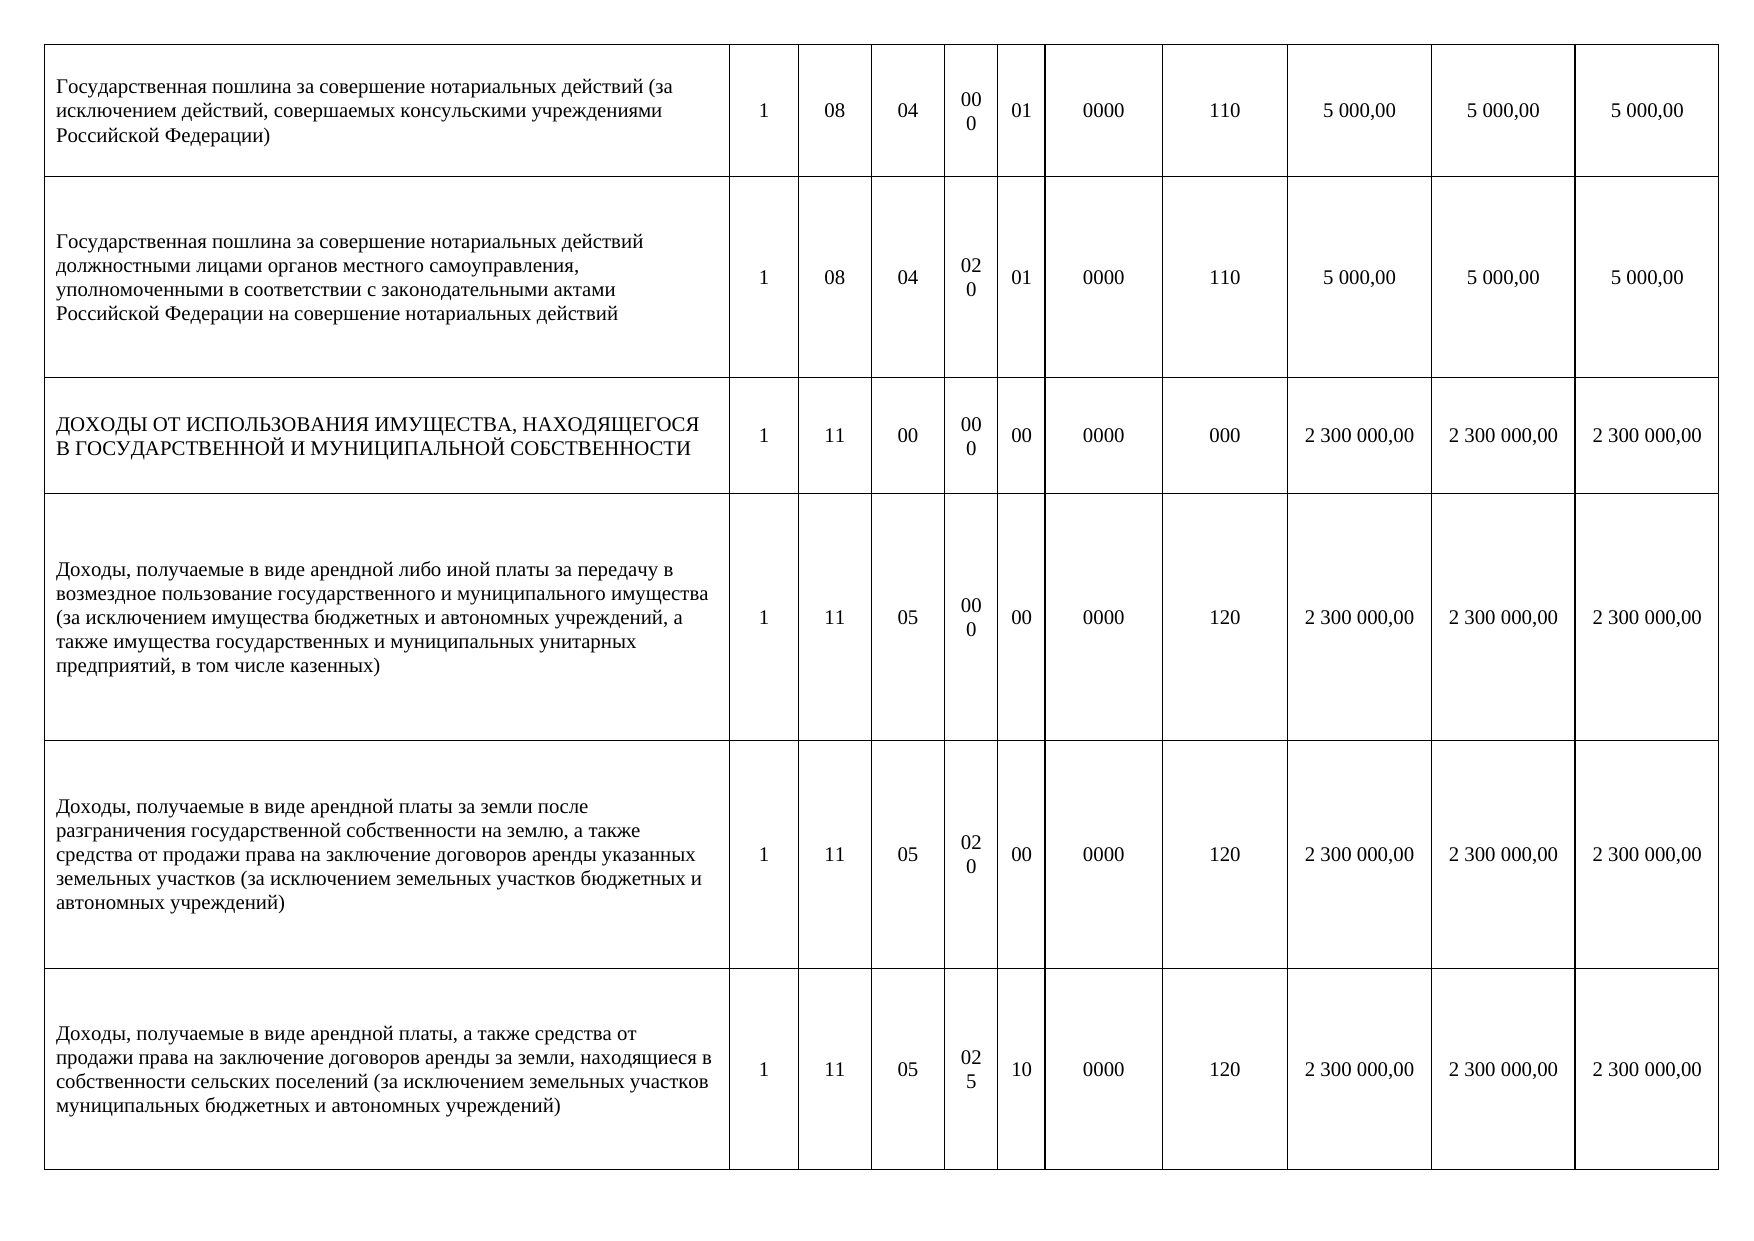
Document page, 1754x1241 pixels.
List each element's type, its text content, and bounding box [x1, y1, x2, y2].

table_cell 2 300 000,00 [1576, 378, 1718, 493]
table_cell 00 [998, 494, 1044, 740]
table_cell 00 [872, 378, 944, 493]
table_cell 11 [799, 741, 871, 968]
table_cell Доходы, получаемые в виде арендной либо иной платы за передачу в возмездное пользование государственного и муниципального имущества (за исключением имущества бюджетных и автономных учреждений, а также имущества государственных и муниципальных унитарных предприятий, в том числе казенных) [45, 494, 729, 740]
table_cell 04 [872, 45, 944, 176]
table_cell 110 [1163, 45, 1287, 176]
table_cell 08 [799, 177, 871, 377]
table_cell 0000 [1046, 741, 1162, 968]
table_cell 2 300 000,00 [1432, 969, 1574, 1169]
table_cell 08 [799, 45, 871, 176]
table_cell Государственная пошлина за совершение нотариальных действий (за исключением действий, совершаемых консульскими учреждениями Российской Федерации) [45, 45, 729, 176]
table_cell 05 [872, 741, 944, 968]
table_cell 11 [799, 494, 871, 740]
table_cell 000 [945, 494, 997, 740]
table_cell 5 000,00 [1288, 45, 1431, 176]
table_cell 01 [998, 45, 1044, 176]
table_cell 11 [799, 969, 871, 1169]
table_cell 2 300 000,00 [1576, 494, 1718, 740]
table_cell 020 [945, 177, 997, 377]
table_cell 2 300 000,00 [1576, 741, 1718, 968]
table_cell 000 [945, 45, 997, 176]
table_cell 2 300 000,00 [1288, 378, 1431, 493]
table_cell Доходы, получаемые в виде арендной платы за земли после разграничения государственной собственности на землю, а также средства от продажи права на заключение договоров аренды указанных земельных участков (за исключением земельных участков бюджетных и автономных учреждений) [45, 741, 729, 968]
table_cell 0000 [1046, 969, 1162, 1169]
table_cell 1 [730, 741, 798, 968]
table_cell ДОХОДЫ ОТ ИСПОЛЬЗОВАНИЯ ИМУЩЕСТВА, НАХОДЯЩЕГОСЯ В ГОСУДАРСТВЕННОЙ И МУНИЦИПАЛЬНОЙ СОБСТВЕННОСТИ [45, 378, 729, 493]
table_cell Государственная пошлина за совершение нотариальных действий должностными лицами органов местного самоуправления, уполномоченными в соответствии с законодательными актами Российской Федерации на совершение нотариальных действий [45, 177, 729, 377]
table_cell 01 [998, 177, 1044, 377]
table_cell 000 [945, 378, 997, 493]
table_cell 5 000,00 [1432, 45, 1574, 176]
table_cell 11 [799, 378, 871, 493]
table_cell 000 [1163, 378, 1287, 493]
table_cell 2 300 000,00 [1432, 494, 1574, 740]
table_cell 0000 [1046, 494, 1162, 740]
table_cell 5 000,00 [1576, 177, 1718, 377]
table_cell 2 300 000,00 [1288, 741, 1431, 968]
table_cell 2 300 000,00 [1576, 969, 1718, 1169]
table_cell 120 [1163, 494, 1287, 740]
table_cell Доходы, получаемые в виде арендной платы, а также средства от продажи права на заключение договоров аренды за земли, находящиеся в собственности сельских поселений (за исключением земельных участков муниципальных бюджетных и автономных учреждений) [45, 969, 729, 1169]
table_cell 120 [1163, 969, 1287, 1169]
table_cell 00 [998, 741, 1044, 968]
table_cell 2 300 000,00 [1432, 378, 1574, 493]
table_cell 00 [998, 378, 1044, 493]
table_cell 05 [872, 969, 944, 1169]
table_cell 120 [1163, 741, 1287, 968]
table_cell 110 [1163, 177, 1287, 377]
table_cell 2 300 000,00 [1432, 741, 1574, 968]
table_cell 2 300 000,00 [1288, 494, 1431, 740]
table_cell 5 000,00 [1288, 177, 1431, 377]
table_cell 1 [730, 177, 798, 377]
table_cell 020 [945, 741, 997, 968]
table_cell 1 [730, 45, 798, 176]
table_cell 5 000,00 [1576, 45, 1718, 176]
table_cell 1 [730, 494, 798, 740]
table_cell 025 [945, 969, 997, 1169]
table_cell 10 [998, 969, 1044, 1169]
table_cell 05 [872, 494, 944, 740]
table_cell 5 000,00 [1432, 177, 1574, 377]
table_cell 0000 [1046, 378, 1162, 493]
table_cell 2 300 000,00 [1288, 969, 1431, 1169]
table_cell 1 [730, 969, 798, 1169]
table_cell 0000 [1046, 45, 1162, 176]
table_cell 0000 [1046, 177, 1162, 377]
table_cell 1 [730, 378, 798, 493]
table_cell 04 [872, 177, 944, 377]
